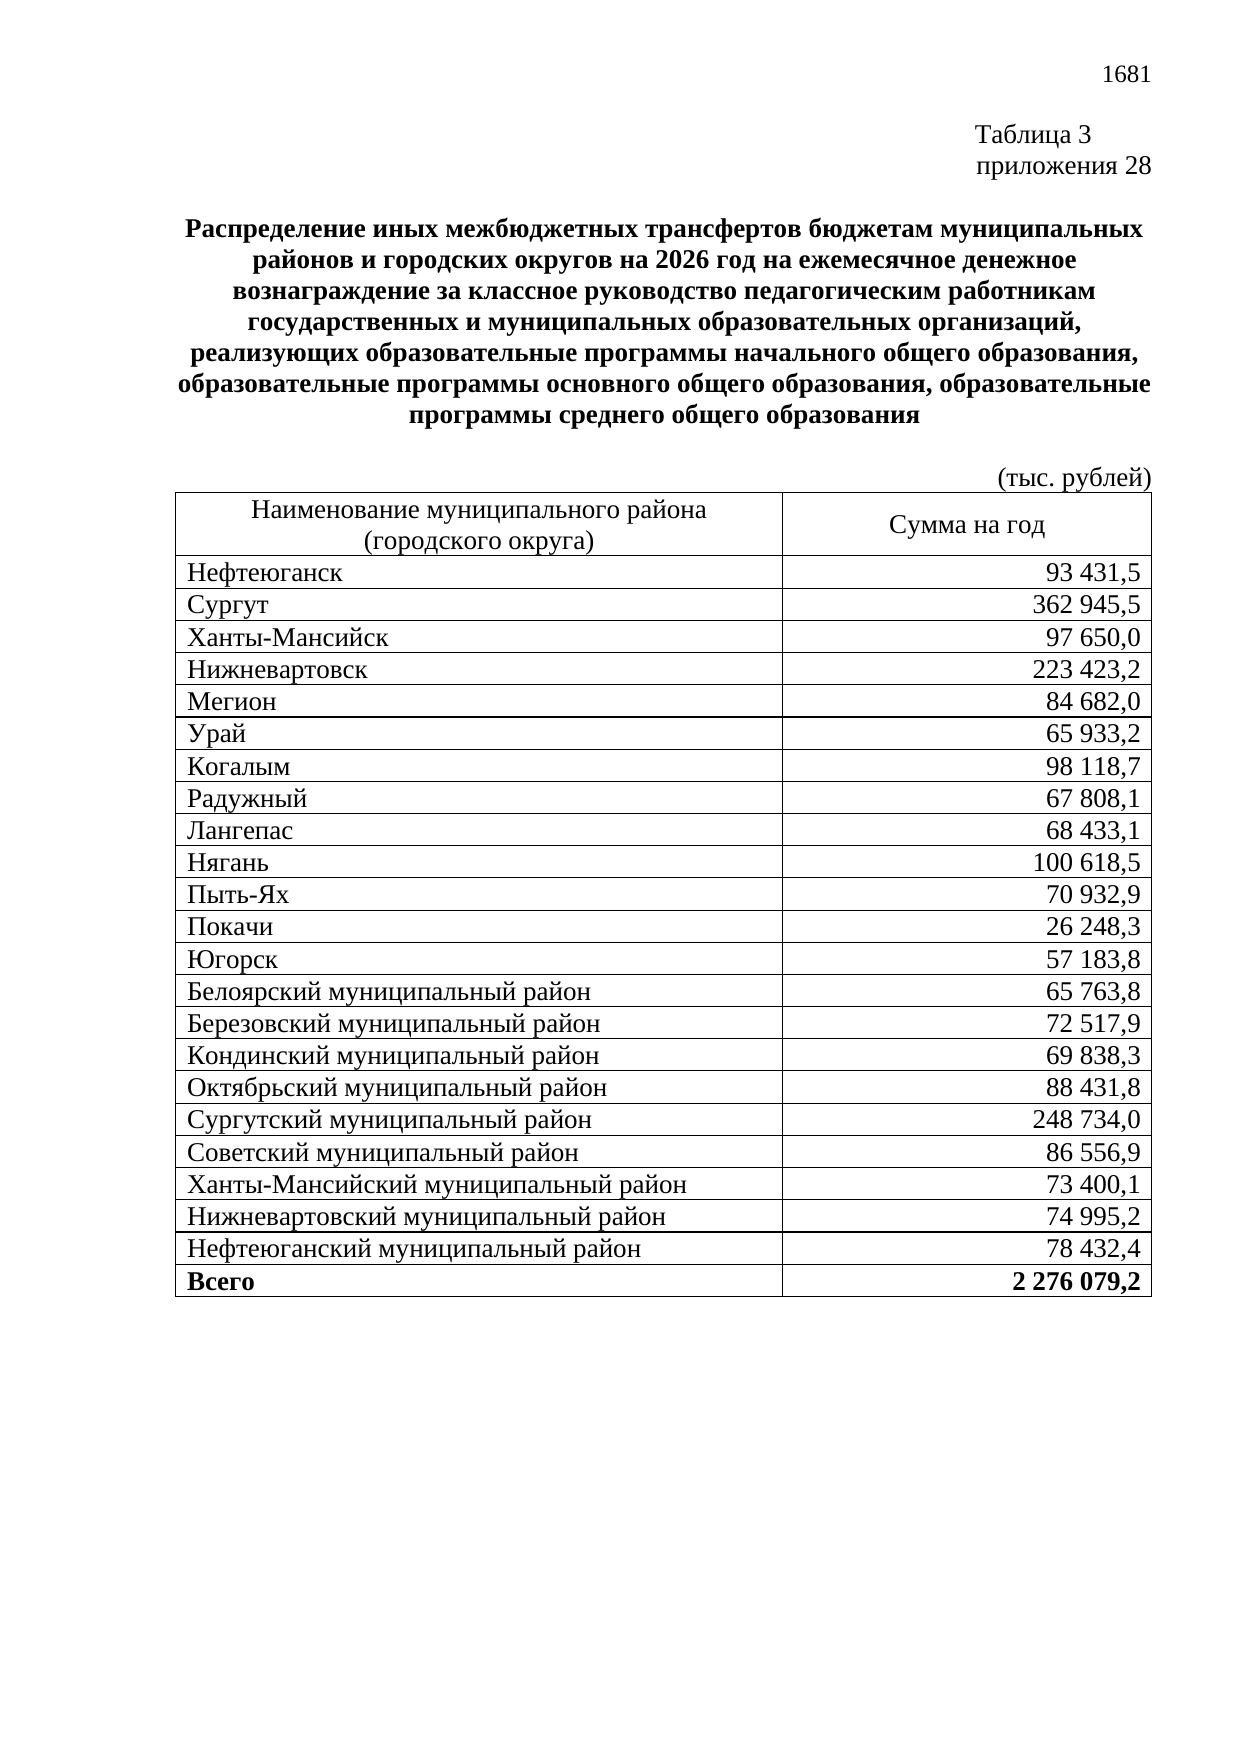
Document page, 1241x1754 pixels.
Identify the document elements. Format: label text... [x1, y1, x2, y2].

table_cell 65 933,2 [783, 718, 1151, 748]
table_cell Нефтеюганский муниципальный район [176, 1233, 782, 1263]
table_cell 93 431,5 [783, 556, 1151, 588]
table_cell Березовский муниципальный район [176, 1007, 782, 1038]
table_cell Югорск [176, 943, 782, 974]
text Распределение иных межбюджетных трансфертов бюджетам муниципальных районов и городских округов на 2026 год на ежемесячное денежное вознаграждение за классное руководство педагогическим работникам государственных и муниципальных образовательных организаций, реализующих образовательные программы начального общего образования, образовательные программы основного общего образования, образовательные программы среднего общего образования [177, 212, 1152, 430]
table_cell Лангепас [176, 814, 782, 845]
table_cell Мегион [176, 685, 782, 716]
table_cell 84 682,0 [783, 685, 1151, 716]
table_cell Советский муниципальный район [176, 1136, 782, 1167]
table_cell 26 248,3 [783, 911, 1151, 942]
table_cell Урай [176, 718, 782, 748]
table_header Сумма на год [783, 493, 1151, 555]
table_cell Когалым [176, 750, 782, 781]
table_cell 362 945,5 [783, 589, 1151, 620]
table_cell 98 118,7 [783, 750, 1151, 781]
table_cell 86 556,9 [783, 1136, 1151, 1167]
table_cell Нягань [176, 846, 782, 877]
table_cell Нефтеюганск [176, 556, 782, 588]
table_cell 69 838,3 [783, 1039, 1151, 1070]
table_cell 65 763,8 [783, 975, 1151, 1006]
text приложения 28 [177, 149, 1152, 181]
table_cell Октябрьский муниципальный район [176, 1071, 782, 1103]
table_cell Сургутский муниципальный район [176, 1104, 782, 1135]
text Таблица 3 [974, 118, 1152, 149]
table_header Наименование муниципального района (городского округа) [176, 493, 782, 555]
table_cell 68 433,1 [783, 814, 1151, 845]
text (тыс. рублей) [177, 461, 1152, 492]
table_cell 2 276 079,2 [783, 1265, 1151, 1296]
table_cell Нижневартовский муниципальный район [176, 1200, 782, 1231]
table_cell 100 618,5 [783, 846, 1151, 877]
table_cell Пыть-Ях [176, 878, 782, 909]
table_cell 74 995,2 [783, 1200, 1151, 1231]
table_cell Сургут [176, 589, 782, 620]
table_cell Нижневартовск [176, 653, 782, 684]
table_cell Ханты-Мансийский муниципальный район [176, 1168, 782, 1199]
table_cell Всего [176, 1265, 782, 1296]
table_cell 248 734,0 [783, 1104, 1151, 1135]
table_cell 57 183,8 [783, 943, 1151, 974]
table_cell 67 808,1 [783, 782, 1151, 813]
table_cell 78 432,4 [783, 1233, 1151, 1263]
table_cell Ханты-Мансийск [176, 621, 782, 652]
table_cell Покачи [176, 911, 782, 942]
table_cell 73 400,1 [783, 1168, 1151, 1199]
table_cell Белоярский муниципальный район [176, 975, 782, 1006]
table_cell 72 517,9 [783, 1007, 1151, 1038]
table_cell 97 650,0 [783, 621, 1151, 652]
table_cell Кондинский муниципальный район [176, 1039, 782, 1070]
table_cell Радужный [176, 782, 782, 813]
table_cell 223 423,2 [783, 653, 1151, 684]
table_cell 70 932,9 [783, 878, 1151, 909]
table_cell 88 431,8 [783, 1071, 1151, 1103]
